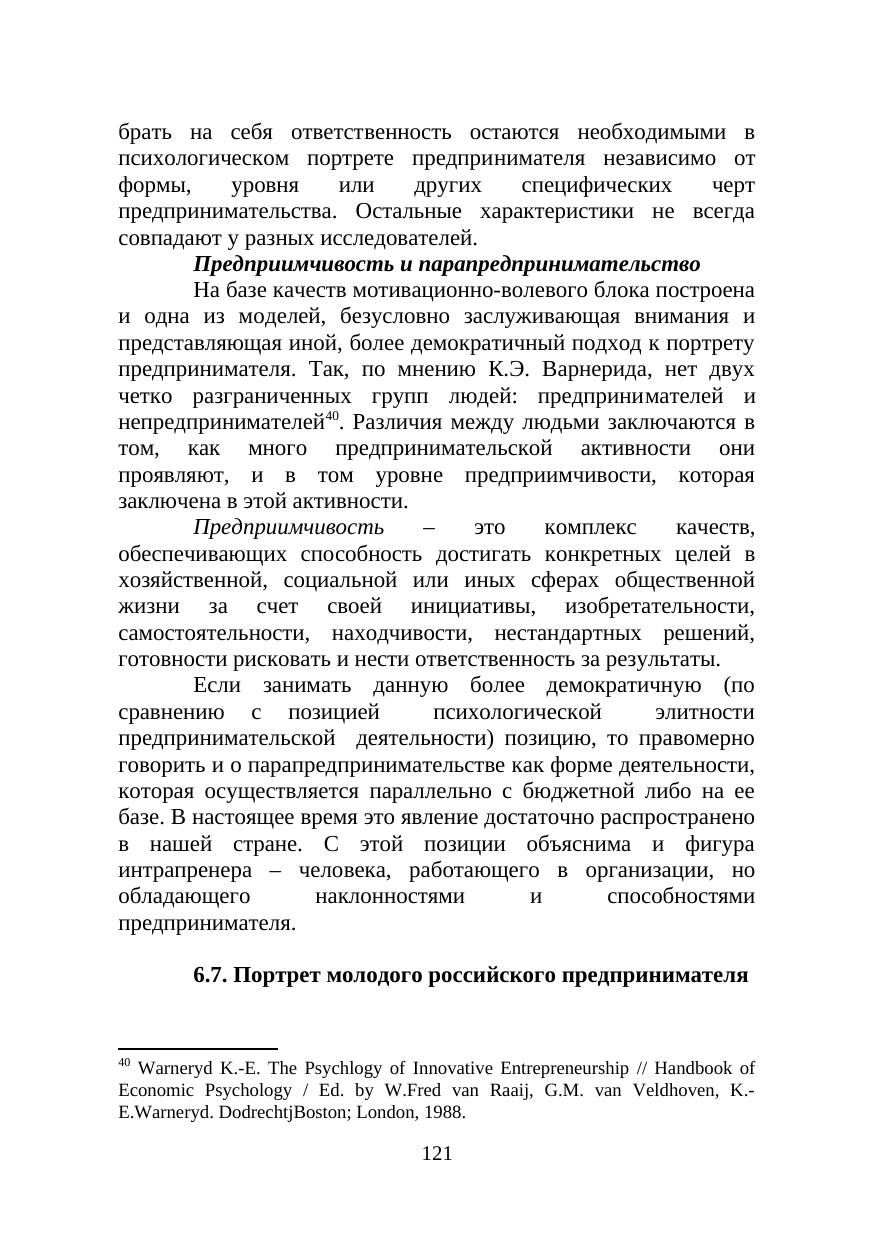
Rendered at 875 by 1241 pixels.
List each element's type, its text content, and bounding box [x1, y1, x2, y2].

text Если занимать данную более демократичную (по сравнению с позицией психологической элитности предпринимательской деятельности) позицию, то правомерно говорить и о парапредпринимательстве как форме деятельности, которая осуществляется параллельно с бюджетной либо на ее базе. В настоящее время это явление достаточно распространено в нашей стране. С этой позиции объяснима и фигура интрапренера – человека, работающего в организации, но обладающего наклонностями и способностями предпринимателя. [118, 672, 756, 935]
text Предприимчивость и парапредпринимательство [118, 250, 756, 276]
text 6.7. Портрет молодого российского предпринимателя [118, 961, 756, 988]
text На базе качеств мотивационно-волевого блока построена и одна из моделей, безусловно заслуживающая внимания и представляющая иной, более демократичный подход к портрету предпринимателя. Так, по мнению К.Э. Варнерида, нет двух четко разграниченных групп людей: предпринимателей и непредпринимателей. Различия между людьми заключаются в том, как много предпринимательской активности они проявляют, и в том уровне предприимчивости, которая заключена в этой активности. [118, 276, 756, 513]
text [118, 118, 756, 250]
text Предприимчивость – это комплекс качеств, обеспечивающих способность достигать конкретных целей в хозяйственной, социальной или иных сферах общественной жизни за счет своей инициативы, изобретательности, самостоятельности, находчивости, нестандартных решений, готовности рисковать и нести ответственность за результаты. [118, 513, 756, 672]
